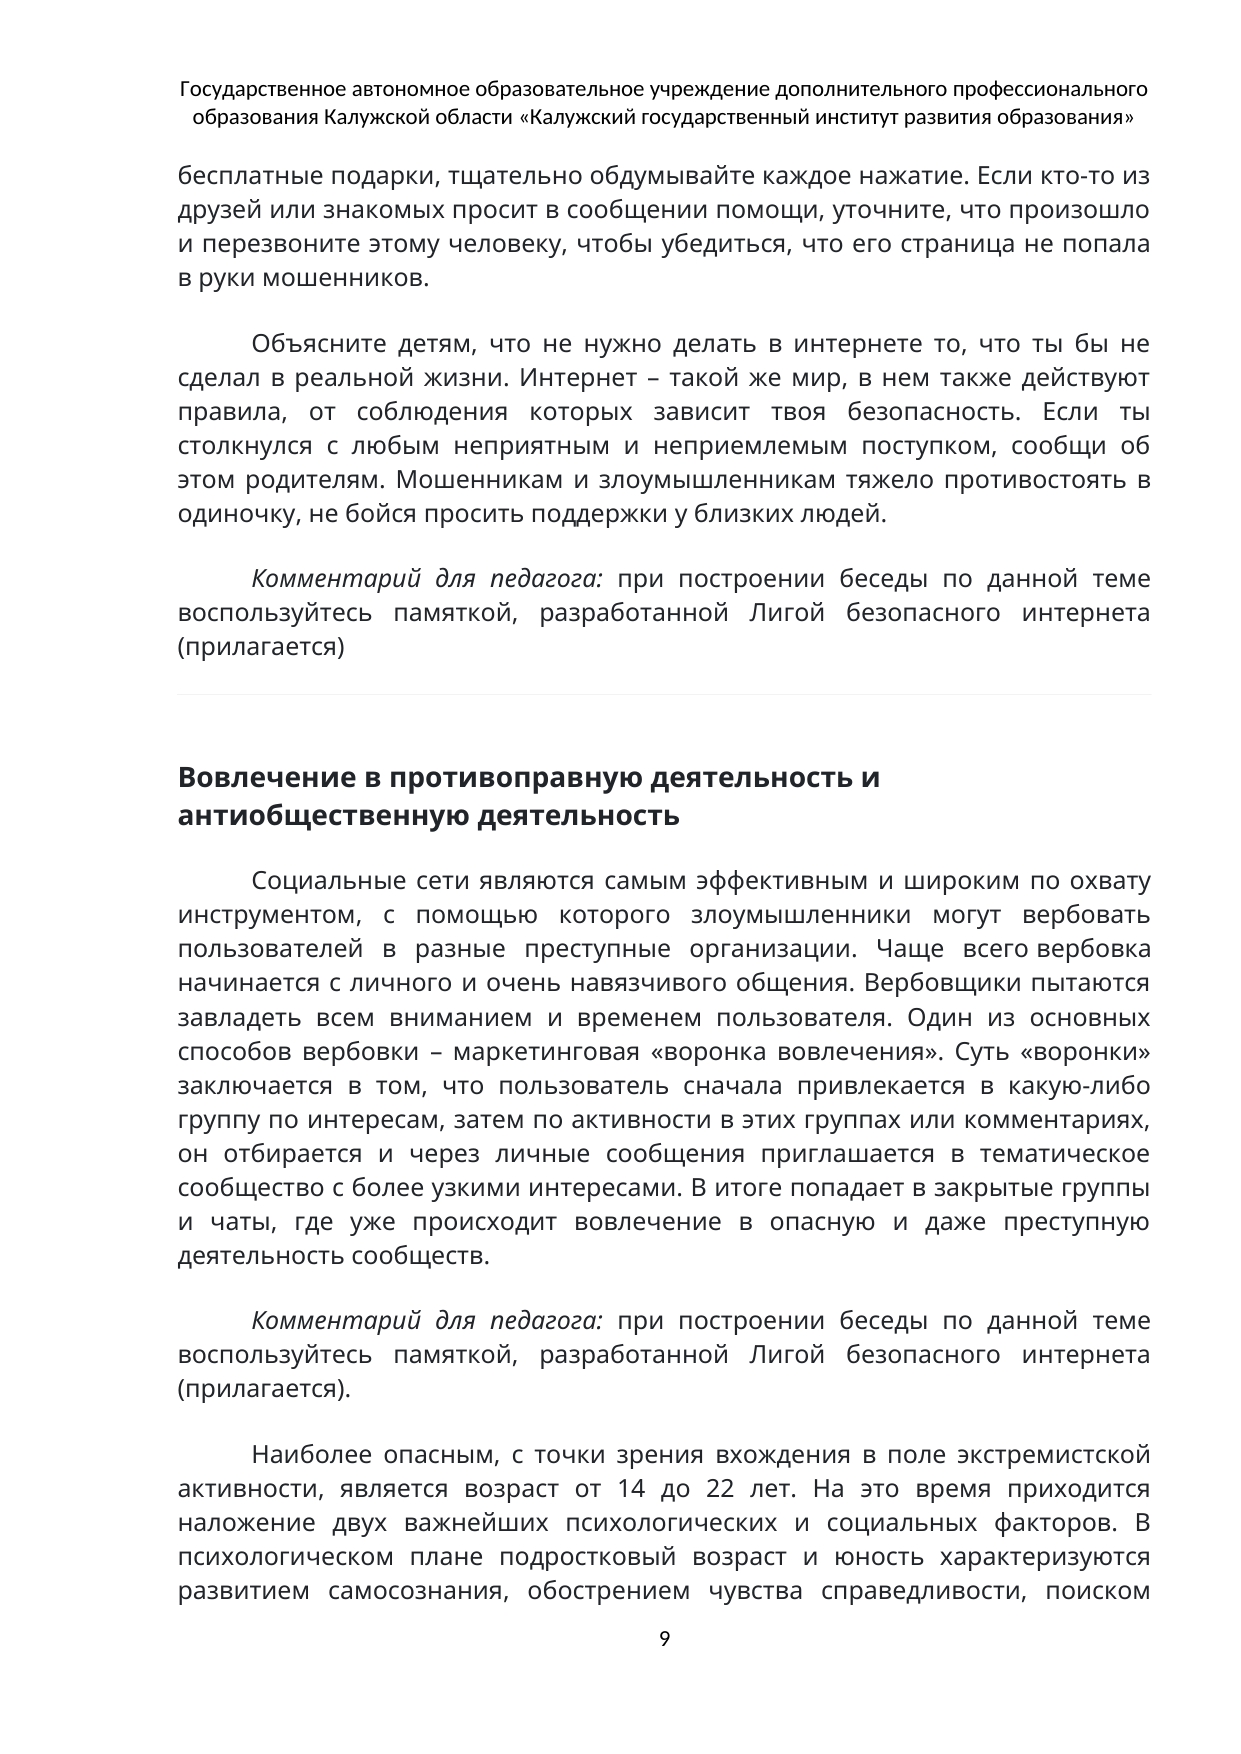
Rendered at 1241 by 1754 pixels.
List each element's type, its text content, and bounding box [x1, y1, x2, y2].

text Объясните детям, что не нужно делать в интернете то, что ты бы не сделал в реальной жизни. Интернет – такой же мир, в нем также действуют правила, от соблюдения которых зависит твоя безопасность. Если ты столкнулся с любым неприятным и неприемлемым поступком, сообщи об этом родителям. Мошенникам и злоумышленникам тяжело противостоять в одиночку, не бойся просить поддержки у близких людей. [177, 325, 1152, 530]
text Комментарий для педагога: при построении беседы по данной теме воспользуйтесь памяткой, разработанной Лигой безопасного интернета (прилагается). [177, 1303, 1152, 1405]
text Вовлечение в противоправную деятельность и антиобщественную деятельность [177, 757, 1152, 834]
text Социальные сети являются самым эффективным и широким по охвату инструментом, с помощью которого злоумышленники могут вербовать пользователей в разные преступные организации. Чаще всего вербовка начинается с личного и очень навязчивого общения. Вербовщики пытаются завладеть всем вниманием и временем пользователя. Один из основных способов вербовки – маркетинговая «воронка вовлечения». Суть «воронки» заключается в том, что пользователь сначала привлекается в какую-либо группу по интересам, затем по активности в этих группах или комментариях, он отбирается и через личные сообщения приглашается в тематическое сообщество с более узкими интересами. В итоге попадает в закрытые группы и чаты, где уже происходит вовлечение в опасную и даже преступную деятельность сообществ. [177, 863, 1152, 1272]
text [177, 1436, 1152, 1607]
text Комментарий для педагога: при построении беседы по данной теме воспользуйтесь памяткой, разработанной Лигой безопасного интернета (прилагается) [177, 561, 1152, 663]
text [177, 158, 1152, 294]
